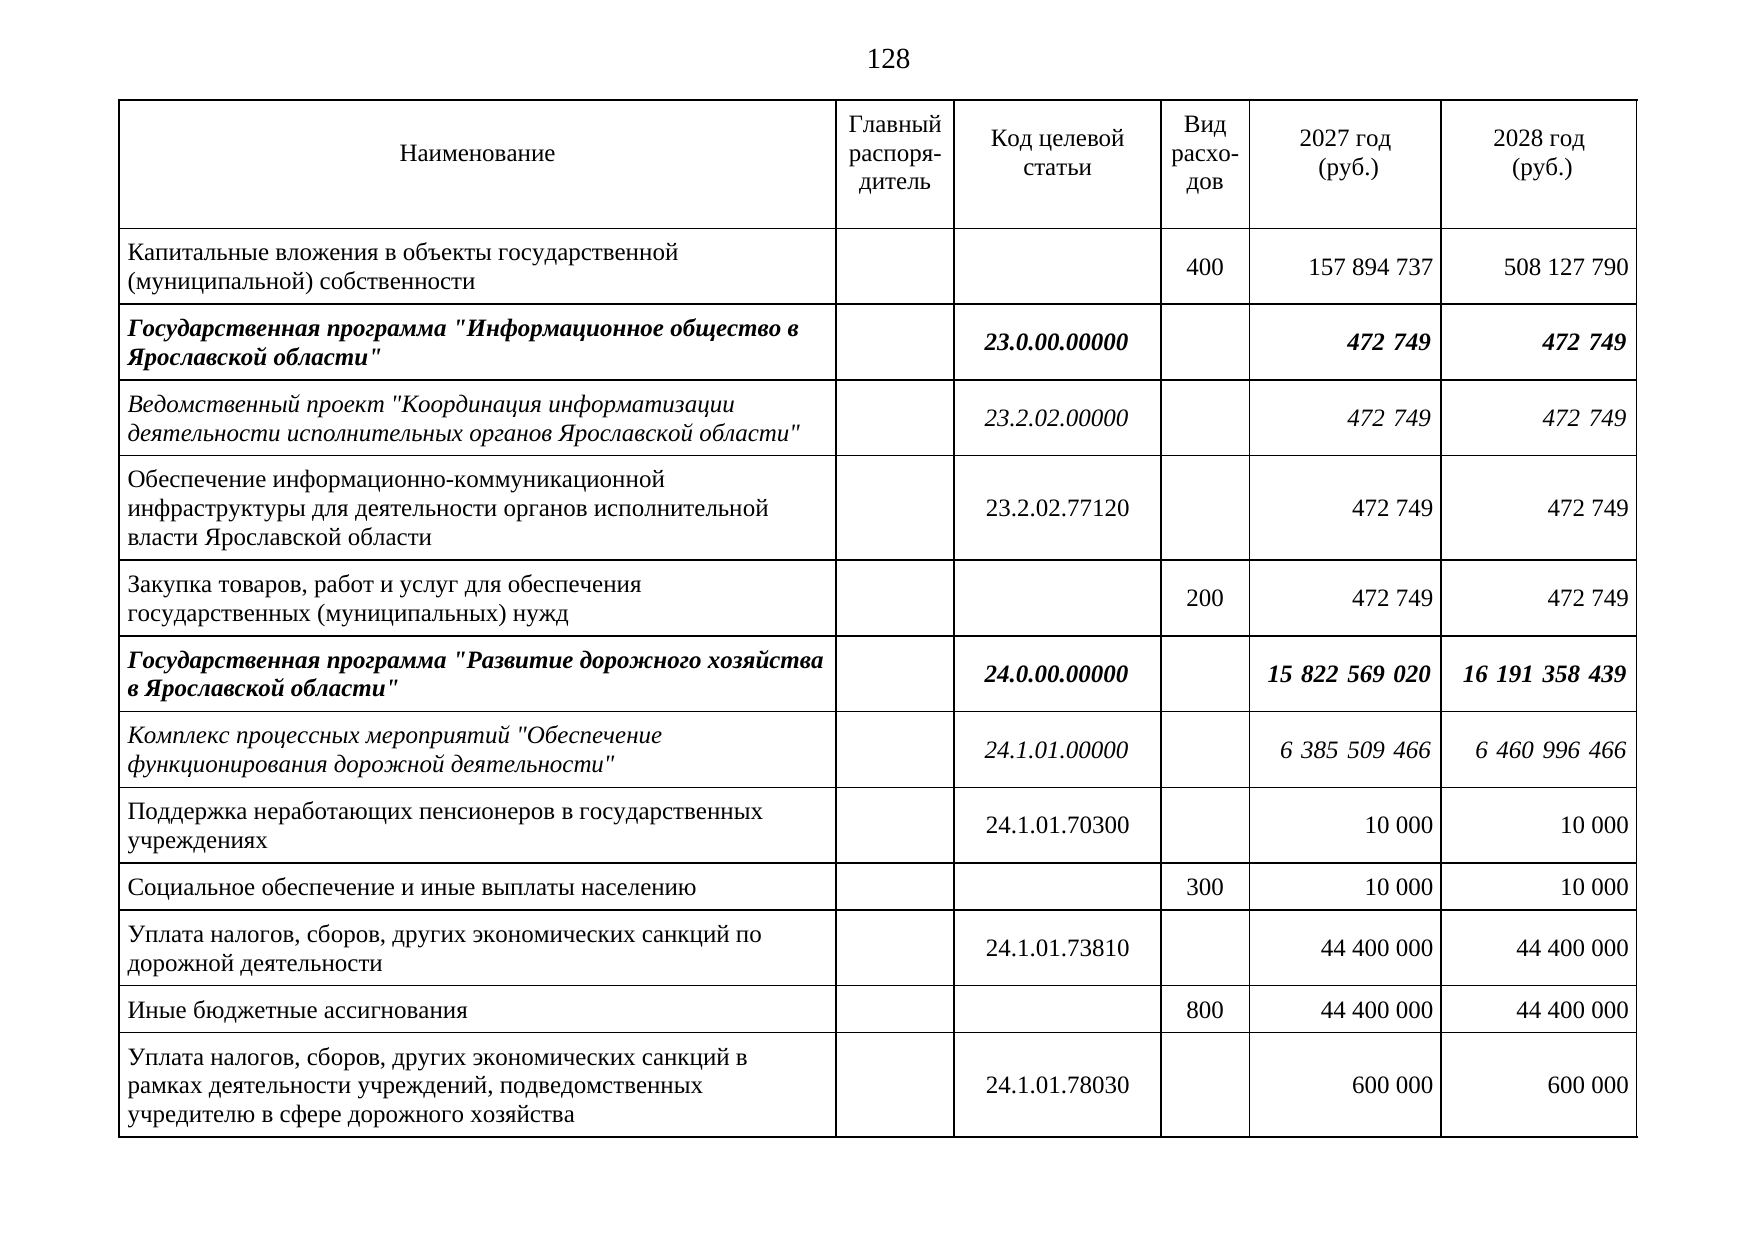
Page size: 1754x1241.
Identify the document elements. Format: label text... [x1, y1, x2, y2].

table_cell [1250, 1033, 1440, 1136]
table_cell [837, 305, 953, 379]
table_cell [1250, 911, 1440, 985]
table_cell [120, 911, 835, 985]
table_header Главный распоря-дитель [837, 101, 953, 227]
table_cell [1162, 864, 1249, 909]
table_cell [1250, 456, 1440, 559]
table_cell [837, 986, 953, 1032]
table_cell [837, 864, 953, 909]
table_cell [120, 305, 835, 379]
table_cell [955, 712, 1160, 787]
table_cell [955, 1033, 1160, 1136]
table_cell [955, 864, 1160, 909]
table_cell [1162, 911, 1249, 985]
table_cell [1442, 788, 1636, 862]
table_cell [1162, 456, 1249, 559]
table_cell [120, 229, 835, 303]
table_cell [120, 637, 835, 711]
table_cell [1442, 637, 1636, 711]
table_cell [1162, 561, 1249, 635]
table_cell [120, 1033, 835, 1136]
table_header 2028 год (руб.) [1442, 101, 1636, 227]
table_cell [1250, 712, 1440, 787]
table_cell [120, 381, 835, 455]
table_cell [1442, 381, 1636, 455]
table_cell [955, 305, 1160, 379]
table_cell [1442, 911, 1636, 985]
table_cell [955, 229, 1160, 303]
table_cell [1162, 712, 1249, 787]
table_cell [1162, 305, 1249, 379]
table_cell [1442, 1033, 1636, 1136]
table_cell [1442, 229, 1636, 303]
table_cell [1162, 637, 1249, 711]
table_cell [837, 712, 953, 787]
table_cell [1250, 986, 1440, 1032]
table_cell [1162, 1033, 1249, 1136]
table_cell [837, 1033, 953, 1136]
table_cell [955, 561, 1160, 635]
table_header Наименование [120, 101, 835, 227]
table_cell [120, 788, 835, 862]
table_header Вид расхо- дов [1162, 101, 1249, 227]
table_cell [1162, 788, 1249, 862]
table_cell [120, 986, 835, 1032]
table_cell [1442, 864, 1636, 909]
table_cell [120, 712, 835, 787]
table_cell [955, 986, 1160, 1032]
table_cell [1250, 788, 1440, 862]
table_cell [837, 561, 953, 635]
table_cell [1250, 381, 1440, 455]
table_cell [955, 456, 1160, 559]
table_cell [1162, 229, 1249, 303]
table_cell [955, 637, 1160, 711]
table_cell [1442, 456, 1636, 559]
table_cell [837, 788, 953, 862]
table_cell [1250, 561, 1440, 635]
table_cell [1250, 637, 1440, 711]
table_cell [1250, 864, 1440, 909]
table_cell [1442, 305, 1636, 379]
table_header Код целевой статьи [955, 101, 1160, 227]
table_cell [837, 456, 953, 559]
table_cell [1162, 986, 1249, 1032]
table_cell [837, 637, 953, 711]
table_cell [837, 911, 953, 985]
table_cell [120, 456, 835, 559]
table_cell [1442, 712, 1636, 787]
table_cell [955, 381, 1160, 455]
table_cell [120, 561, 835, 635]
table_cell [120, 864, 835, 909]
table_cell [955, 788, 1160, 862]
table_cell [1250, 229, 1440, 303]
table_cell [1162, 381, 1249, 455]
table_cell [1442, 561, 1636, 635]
table_header 2027 год (руб.) [1250, 101, 1440, 227]
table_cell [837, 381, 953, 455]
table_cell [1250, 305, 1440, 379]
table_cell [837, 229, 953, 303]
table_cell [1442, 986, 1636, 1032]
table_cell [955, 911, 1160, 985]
